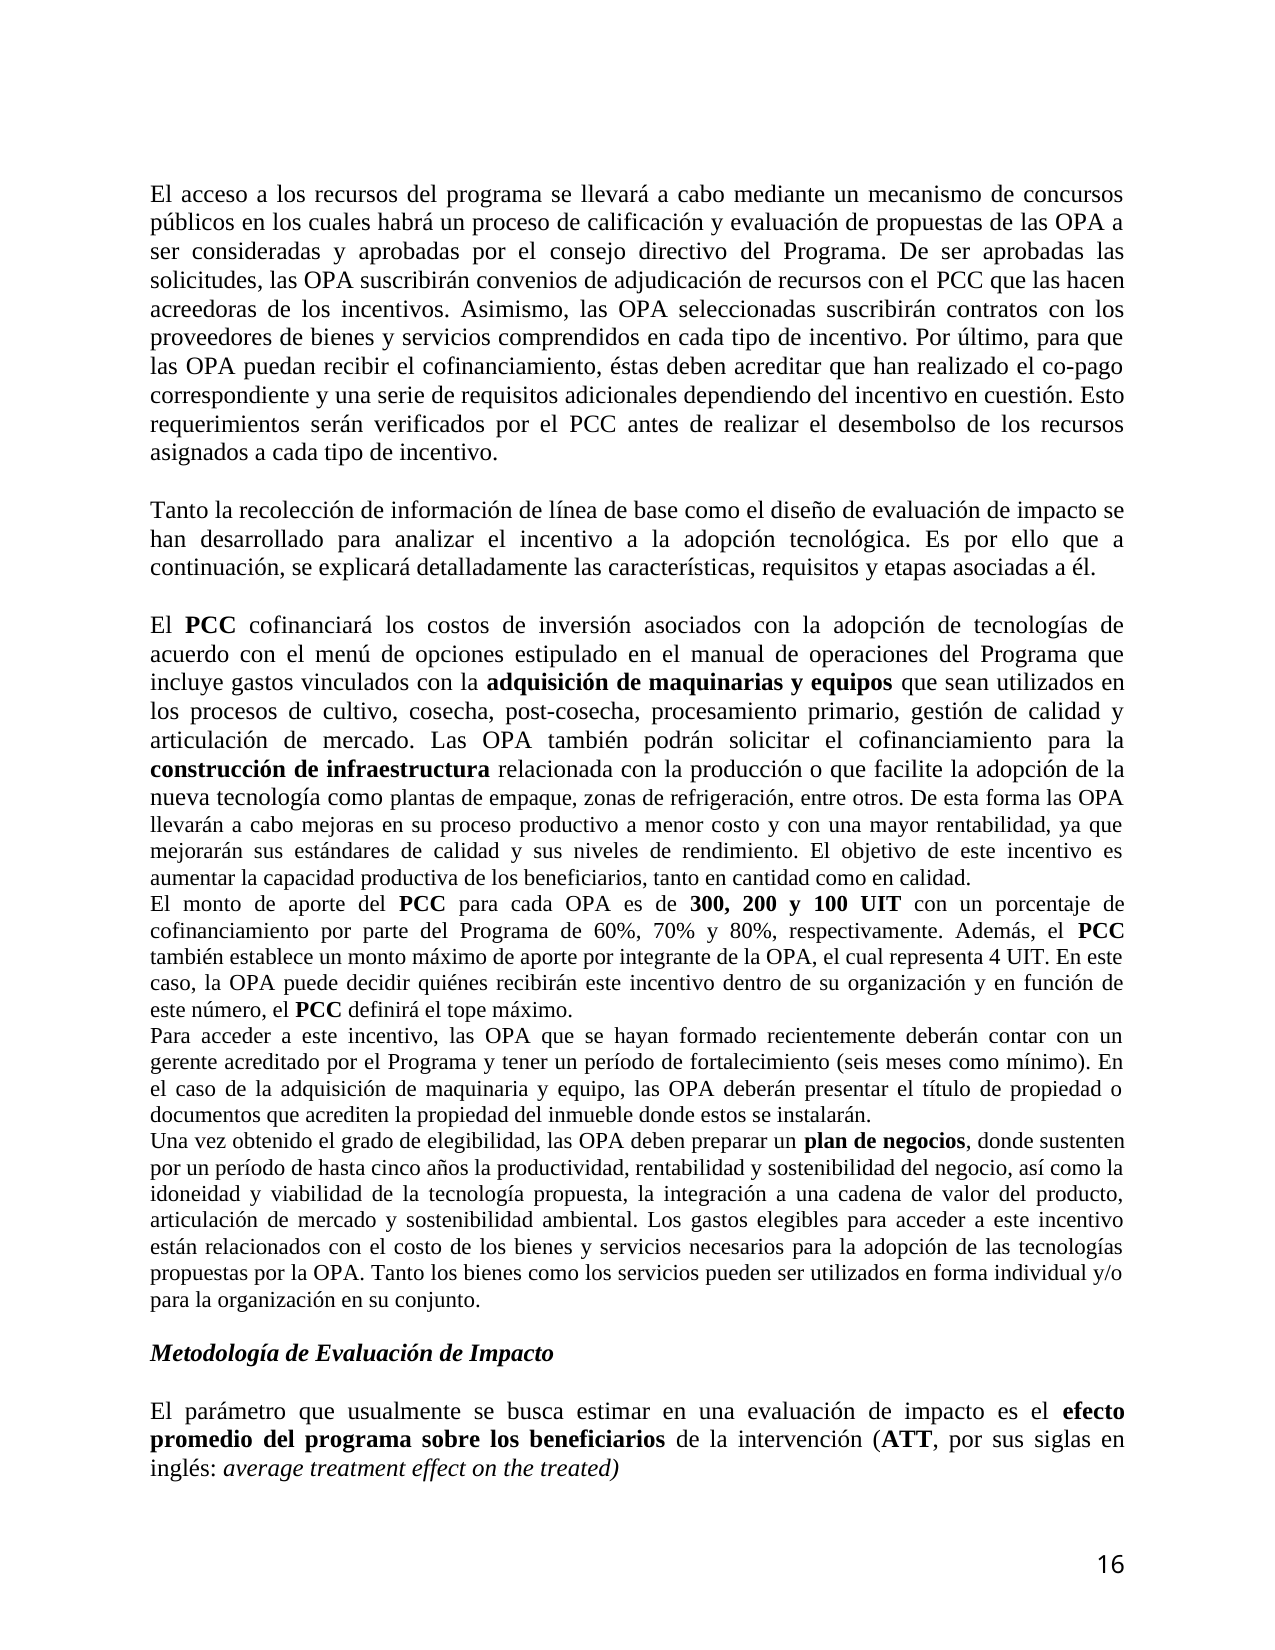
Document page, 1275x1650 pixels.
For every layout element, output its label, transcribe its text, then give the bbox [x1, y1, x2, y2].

text El acceso a los recursos del programa se llevará a cabo mediante un mecanismo de concursos públicos en los cuales habrá un proceso de calificación y evaluación de propuestas de las OPA a ser consideradas y aprobadas por el consejo directivo del Programa. De ser aprobadas las solicitudes, las OPA suscribirán convenios de adjudicación de recursos con el PCC que las hacen acreedoras de los incentivos. Asimismo, las OPA seleccionadas suscribirán contratos con los proveedores de bienes y servicios comprendidos en cada tipo de incentivo. Por último, para que las OPA puedan recibir el cofinanciamiento, éstas deben acreditar que han realizado el co-pago correspondiente y una serie de requisitos adicionales dependiendo del incentivo en cuestión. Esto requerimientos serán verificados por el PCC antes de realizar el desembolso de los recursos asignados a cada tipo de incentivo. [150, 179, 1125, 466]
text Tanto la recolección de información de línea de base como el diseño de evaluación de impacto se han desarrollado para analizar el incentivo a la adopción tecnológica. Es por ello que a continuación, se explicará detalladamente las características, requisitos y etapas asociadas a él. [150, 495, 1125, 581]
text El PCC cofinanciará los costos de inversión asociados con la adopción de tecnologías de acuerdo con el menú de opciones estipulado en el manual de operaciones del Programa que incluye gastos vinculados con la adquisición de maquinarias y equipos que sean utilizados en los procesos de cultivo, cosecha, post-cosecha, procesamiento primario, gestión de calidad y articulación de mercado. Las OPA también podrán solicitar el cofinanciamiento para la construcción de infraestructura relacionada con la producción o que facilite la adopción de la nueva tecnología como plantas de empaque, zonas de refrigeración, entre otros. De esta forma las OPA llevarán a cabo mejoras en su proceso productivo a menor costo y con una mayor rentabilidad, ya que mejorarán sus estándares de calidad y sus niveles de rendimiento. El objetivo de este incentivo es aumentar la capacidad productiva de los beneficiarios, tanto en cantidad como en calidad. [150, 610, 1125, 890]
text Una vez obtenido el grado de elegibilidad, las OPA deben preparar un plan de negocios, donde sustenten por un período de hasta cinco años la productividad, rentabilidad y sostenibilidad del negocio, así como la idoneidad y viabilidad de la tecnología propuesta, la integración a una cadena de valor del producto, articulación de mercado y sostenibilidad ambiental. Los gastos elegibles para acceder a este incentivo están relacionados con el costo de los bienes y servicios necesarios para la adopción de las tecnologías propuestas por la OPA. Tanto los bienes como los servicios pueden ser utilizados en forma individual y/o para la organización en su conjunto. [150, 1127, 1125, 1312]
text Para acceder a este incentivo, las OPA que se hayan formado recientemente deberán contar con un gerente acreditado por el Programa y tener un período de fortalecimiento (seis meses como mínimo). En el caso de la adquisición de maquinaria y equipo, las OPA deberán presentar el título de propiedad o documentos que acrediten la propiedad del inmueble donde estos se instalarán. [150, 1022, 1125, 1127]
text El monto de aporte del PCC para cada OPA es de 300, 200 y 100 UIT con un porcentaje de cofinanciamiento por parte del Programa de 60%, 70% y 80%, respectivamente. Además, el PCC también establece un monto máximo de aporte por integrante de la OPA, el cual representa 4 UIT. En este caso, la OPA puede decidir quiénes recibirán este incentivo dentro de su organización y en función de este número, el PCC definirá el tope máximo. [150, 890, 1125, 1022]
text Metodología de Evaluación de Impacto [150, 1338, 1125, 1367]
text El parámetro que usualmente se busca estimar en una evaluación de impacto es el efecto promedio del programa sobre los beneficiarios de la intervención (ATT, por sus siglas en inglés: average treatment effect on the treated) [150, 1396, 1125, 1482]
